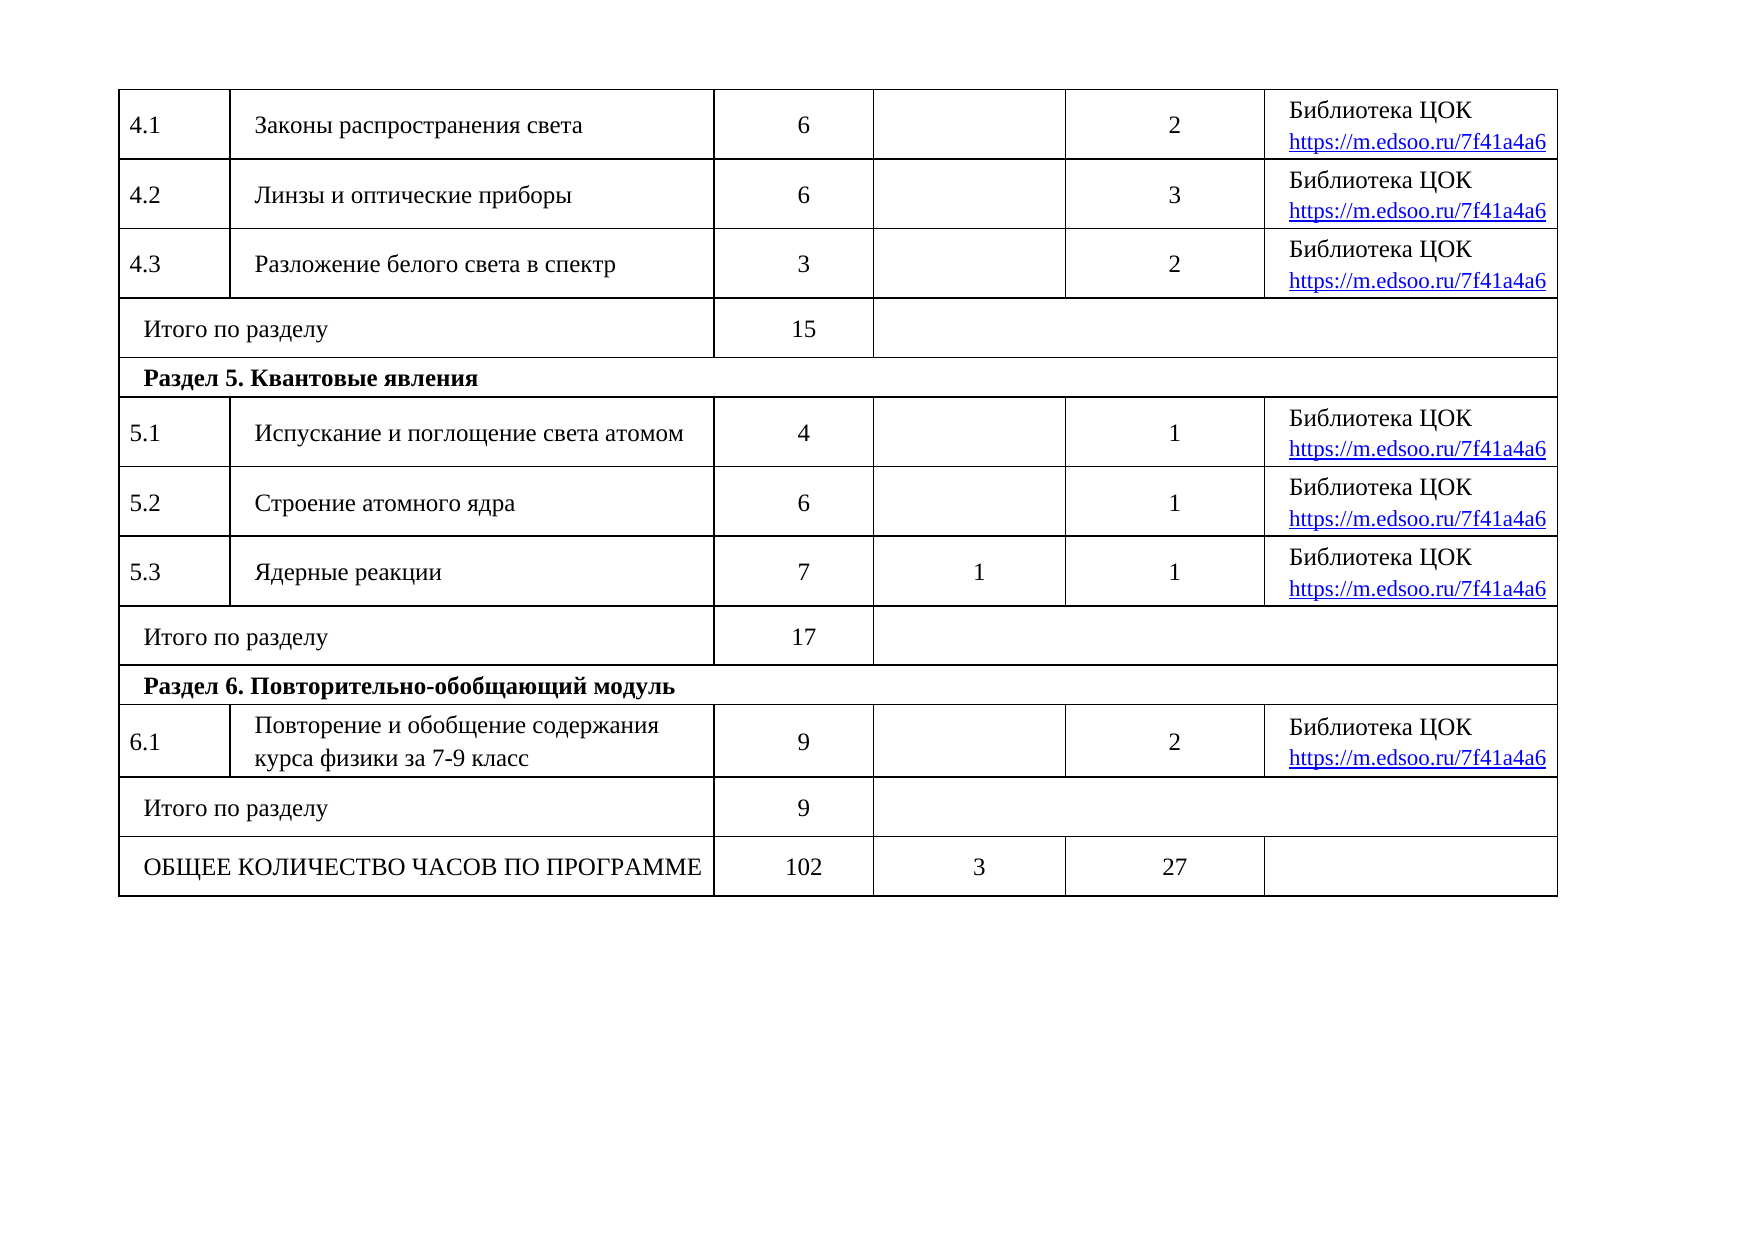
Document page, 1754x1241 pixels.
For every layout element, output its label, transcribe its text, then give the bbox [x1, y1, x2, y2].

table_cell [1265, 160, 1557, 228]
table_cell 2 [1066, 90, 1264, 158]
table_cell Раздел 6. Повторительно-обобщающий модуль [120, 666, 1557, 704]
table_cell 17 [715, 607, 873, 664]
table_cell Библиотека ЦОК https://m.edsoo.ru/7f41a4a6 [1265, 537, 1557, 605]
table_cell 9 [715, 778, 873, 836]
table_cell [874, 299, 1557, 357]
table_cell 7 [715, 537, 873, 605]
table_cell Повторение и обобщение содержания курса физики за 7-9 класс [231, 705, 713, 776]
table_cell Линзы и оптические приборы [231, 160, 713, 228]
table_cell Разложение белого света в спектр [231, 229, 713, 297]
table_cell 4 [715, 398, 873, 466]
table_cell Итого по разделу [120, 299, 713, 357]
table_cell [874, 705, 1065, 776]
table_cell Ядерные реакции [231, 537, 713, 605]
table_cell Испускание и поглощение света атомом [231, 398, 713, 466]
table_cell 5.1 [120, 398, 229, 466]
table_cell 6 [715, 467, 873, 535]
table_cell 1 [874, 537, 1065, 605]
table_cell 3 [715, 229, 873, 297]
table_cell 3 [1066, 160, 1264, 228]
table_cell [874, 90, 1065, 158]
table_cell 3 [874, 837, 1065, 895]
table_cell 4.3 [120, 229, 229, 297]
table_cell ОБЩЕЕ КОЛИЧЕСТВО ЧАСОВ ПО ПРОГРАММЕ [120, 837, 713, 895]
table_cell [874, 160, 1065, 228]
table_cell 1 [1066, 537, 1264, 605]
table_cell 102 [715, 837, 873, 895]
table_cell 6 [715, 90, 873, 158]
table_cell Библиотека ЦОК https://m.edsoo.ru/7f41a4a6 [1265, 705, 1557, 776]
table_cell Итого по разделу [120, 778, 713, 836]
table_cell 5.2 [120, 467, 229, 535]
table_cell [1265, 837, 1557, 895]
table_cell [874, 778, 1557, 836]
table_cell 6 [715, 160, 873, 228]
table_cell Законы распространения света [231, 90, 713, 158]
table_cell 9 [715, 705, 873, 776]
table_cell Итого по разделу [120, 607, 713, 664]
table_cell 1 [1066, 398, 1264, 466]
table_cell 5.3 [120, 537, 229, 605]
table_cell Библиотека ЦОК https://m.edsoo.ru/7f41a4a6 [1265, 467, 1557, 535]
table_cell [874, 607, 1557, 664]
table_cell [1265, 229, 1557, 297]
table_cell Строение атомного ядра [231, 467, 713, 535]
table_cell Библиотека ЦОК https://m.edsoo.ru/7f41a4a6 [1265, 398, 1557, 466]
table_cell 15 [715, 299, 873, 357]
table_cell [874, 229, 1065, 297]
table_cell 1 [1066, 467, 1264, 535]
table_cell 2 [1066, 705, 1264, 776]
table_cell [874, 398, 1065, 466]
table_cell 27 [1066, 837, 1264, 895]
table_cell 2 [1066, 229, 1264, 297]
table_cell 6.1 [120, 705, 229, 776]
table_cell [874, 467, 1065, 535]
table_cell 4.2 [120, 160, 229, 228]
table_cell 4.1 [120, 90, 229, 158]
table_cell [1265, 90, 1557, 158]
table_cell Раздел 5. Квантовые явления [120, 358, 1557, 396]
